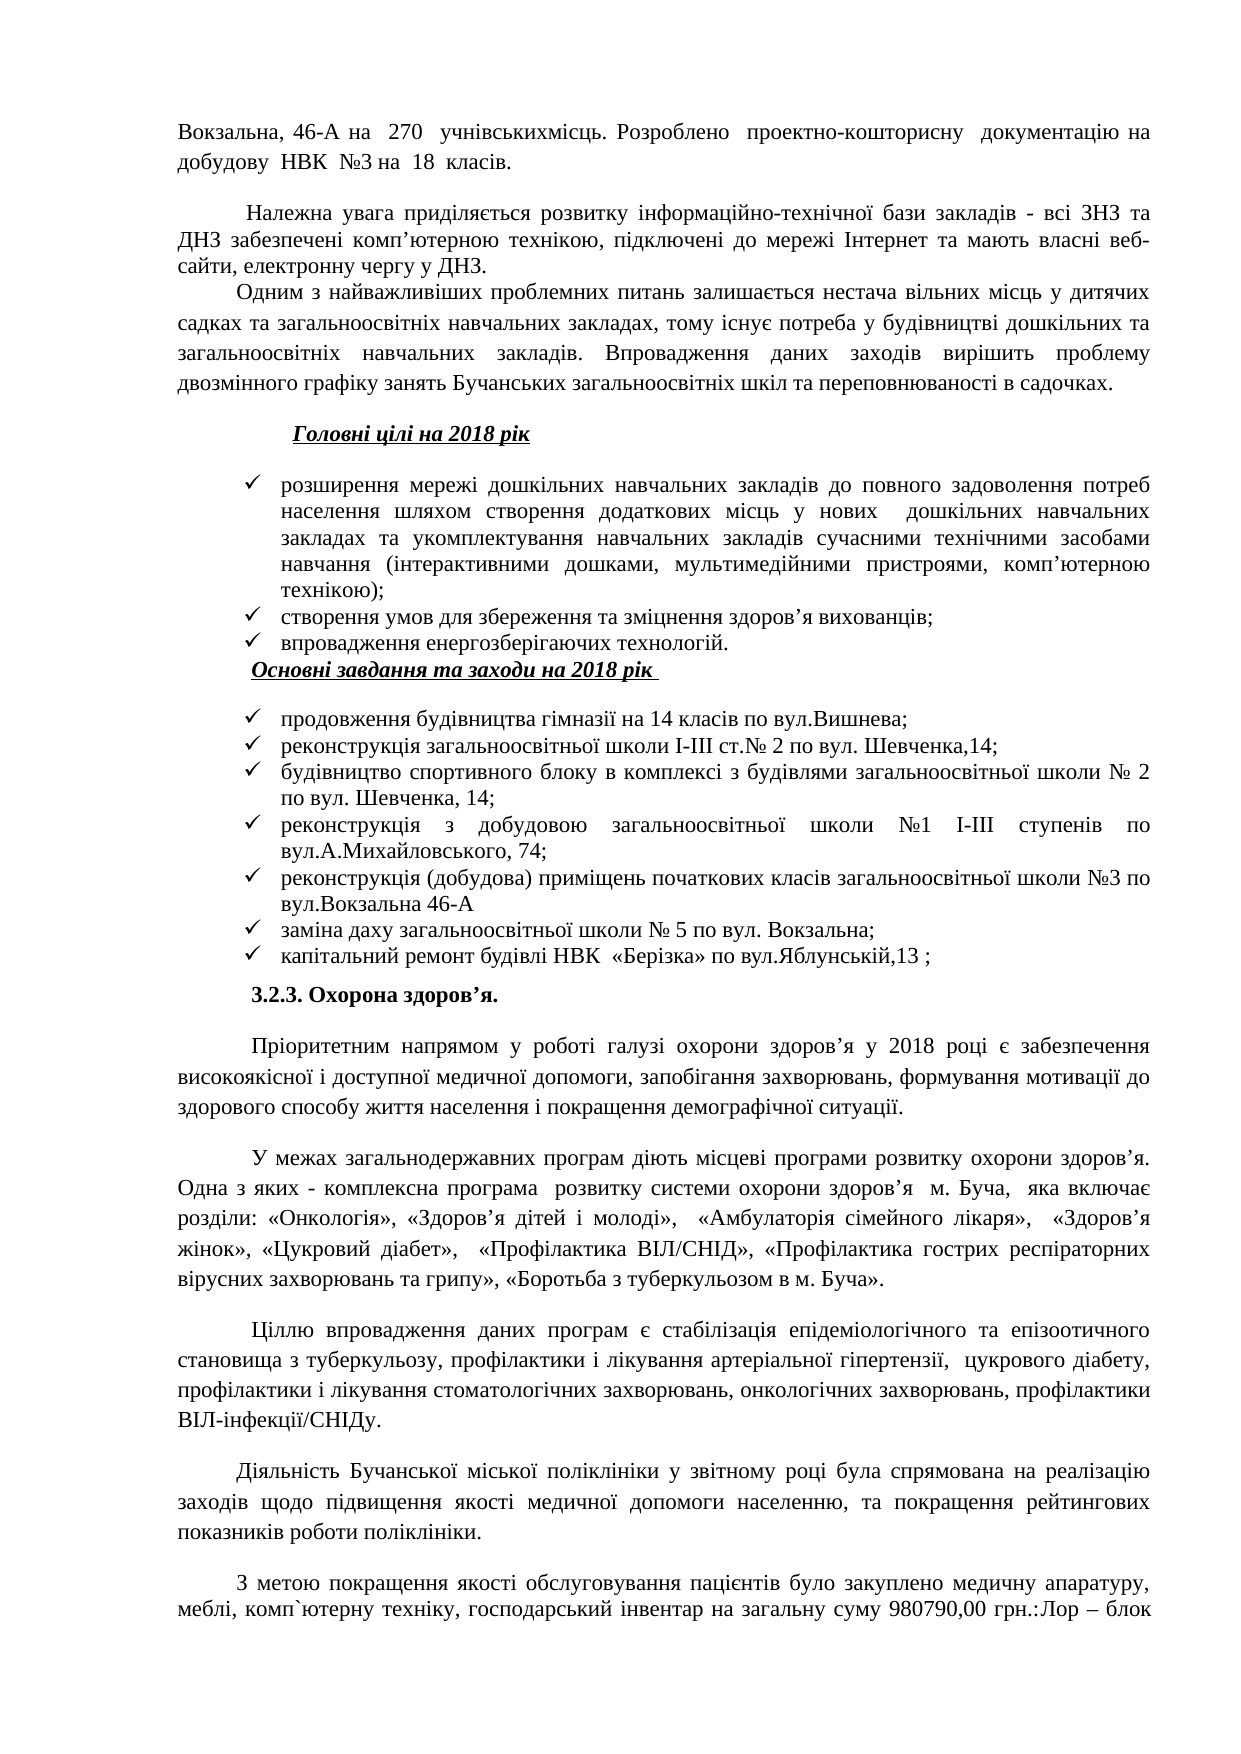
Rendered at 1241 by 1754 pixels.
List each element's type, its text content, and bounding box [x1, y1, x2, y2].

list розширення мережі дошкільних навчальних закладів до повного задоволення потреб населення шляхом створення додаткових місць у нових дошкільних навчальних закладах та укомплектування навчальних закладів сучасними технічними засобами навчання (інтерактивними дошками, мультимедійними пристроями, комп’ютерною технікою); [243, 471, 1152, 603]
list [177, 1569, 1152, 1622]
text Ціллю впровадження даних програм є стабілізація епідеміологічного та епізоотичного становища з туберкульозу, профілактики і лікування артеріальної гіпертензії, цукрового діабету, профілактики і лікування стоматологічних захворювань, онкологічних захворювань, профілактики ВІЛ-інфекції/СНІДу. [177, 1316, 1152, 1433]
text Головні цілі на 2018 рік [177, 420, 1152, 446]
text Одним з найважливіших проблемних питань залишається нестача вільних місць у дитячих садках та загальноосвітніх навчальних закладах, тому існує потреба у будівництві дошкільних та загальноосвітніх навчальних закладів. Впровадження даних заходів вирішить проблему двозмінного графіку занять Бучанських загальноосвітніх шкіл та переповнюваності в садочках. [177, 278, 1152, 395]
list реконструкція (добудова) приміщень початкових класів загальноосвітньої школи №3 по вул.Вокзальна 46-А [243, 863, 1152, 916]
text У межах загальнодержавних програм діють місцеві програми розвитку охорони здоров’я. Одна з яких - комплексна програма розвитку системи охорони здоров’я м. Буча, яка включає розділи: «Онкологія», «Здоров’я дітей і молоді», «Амбулаторія сімейного лікаря», «Здоров’я жінок», «Цукровий діабет», «Профілактика ВІЛ/СНІД», «Профілактика гострих респіраторних вірусних захворювань та грипу», «Боротьба з туберкульозом в м. Буча». [177, 1144, 1152, 1291]
text Пріоритетним напрямом у роботі галузі охорони здоров’я у 2018 році є забезпечення високоякісної і доступної медичної допомоги, запобігання захворювань, формування мотивації до здорового способу життя населення і покращення демографічної ситуації. [177, 1032, 1152, 1119]
list реконструкція загальноосвітньої школи І-ІІІ ст.№ 2 по вул. Шевченка,14; [243, 732, 1152, 758]
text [177, 118, 1152, 175]
list продовження будівництва гімназії на 14 класів по вул.Вишнева; [243, 705, 1152, 732]
list капітальний ремонт будівлі НВК «Берізка» по вул.Яблунській,13 ; [243, 943, 1152, 969]
list заміна даху загальноосвітньої школи № 5 по вул. Вокзальна; [243, 916, 1152, 943]
list реконструкція з добудовою загальноосвітньої школи №1 І-ІІІ ступенів по вул.А.Михайловського, 74; [243, 811, 1152, 863]
text Діяльність Бучанської міської поліклініки у звітному році була спрямована на реалізацію заходів щодо підвищення якості медичної допомоги населенню, та покращення рейтингових показників роботи поліклініки. [177, 1457, 1152, 1544]
text Належна увага приділяється розвитку інформаційно-технічної бази закладів - всі ЗНЗ та ДНЗ забезпечені комп’ютерною технікою, підключені до мережі Інтернет та мають власні веб-сайти, електронну чергу у ДНЗ. [177, 199, 1152, 278]
list створення умов для збереження та зміцнення здоров’я вихованців; [243, 603, 1152, 629]
text 3.2.3. Охорона здоров’я. [177, 981, 1152, 1008]
text Основні завдання та заходи на 2018 рік [177, 656, 1152, 682]
list впровадження енергозберігаючих технологій. [243, 629, 1152, 656]
list будівництво спортивного блоку в комплексі з будівлями загальноосвітньої школи № 2 по вул. Шевченка, 14; [243, 758, 1152, 811]
